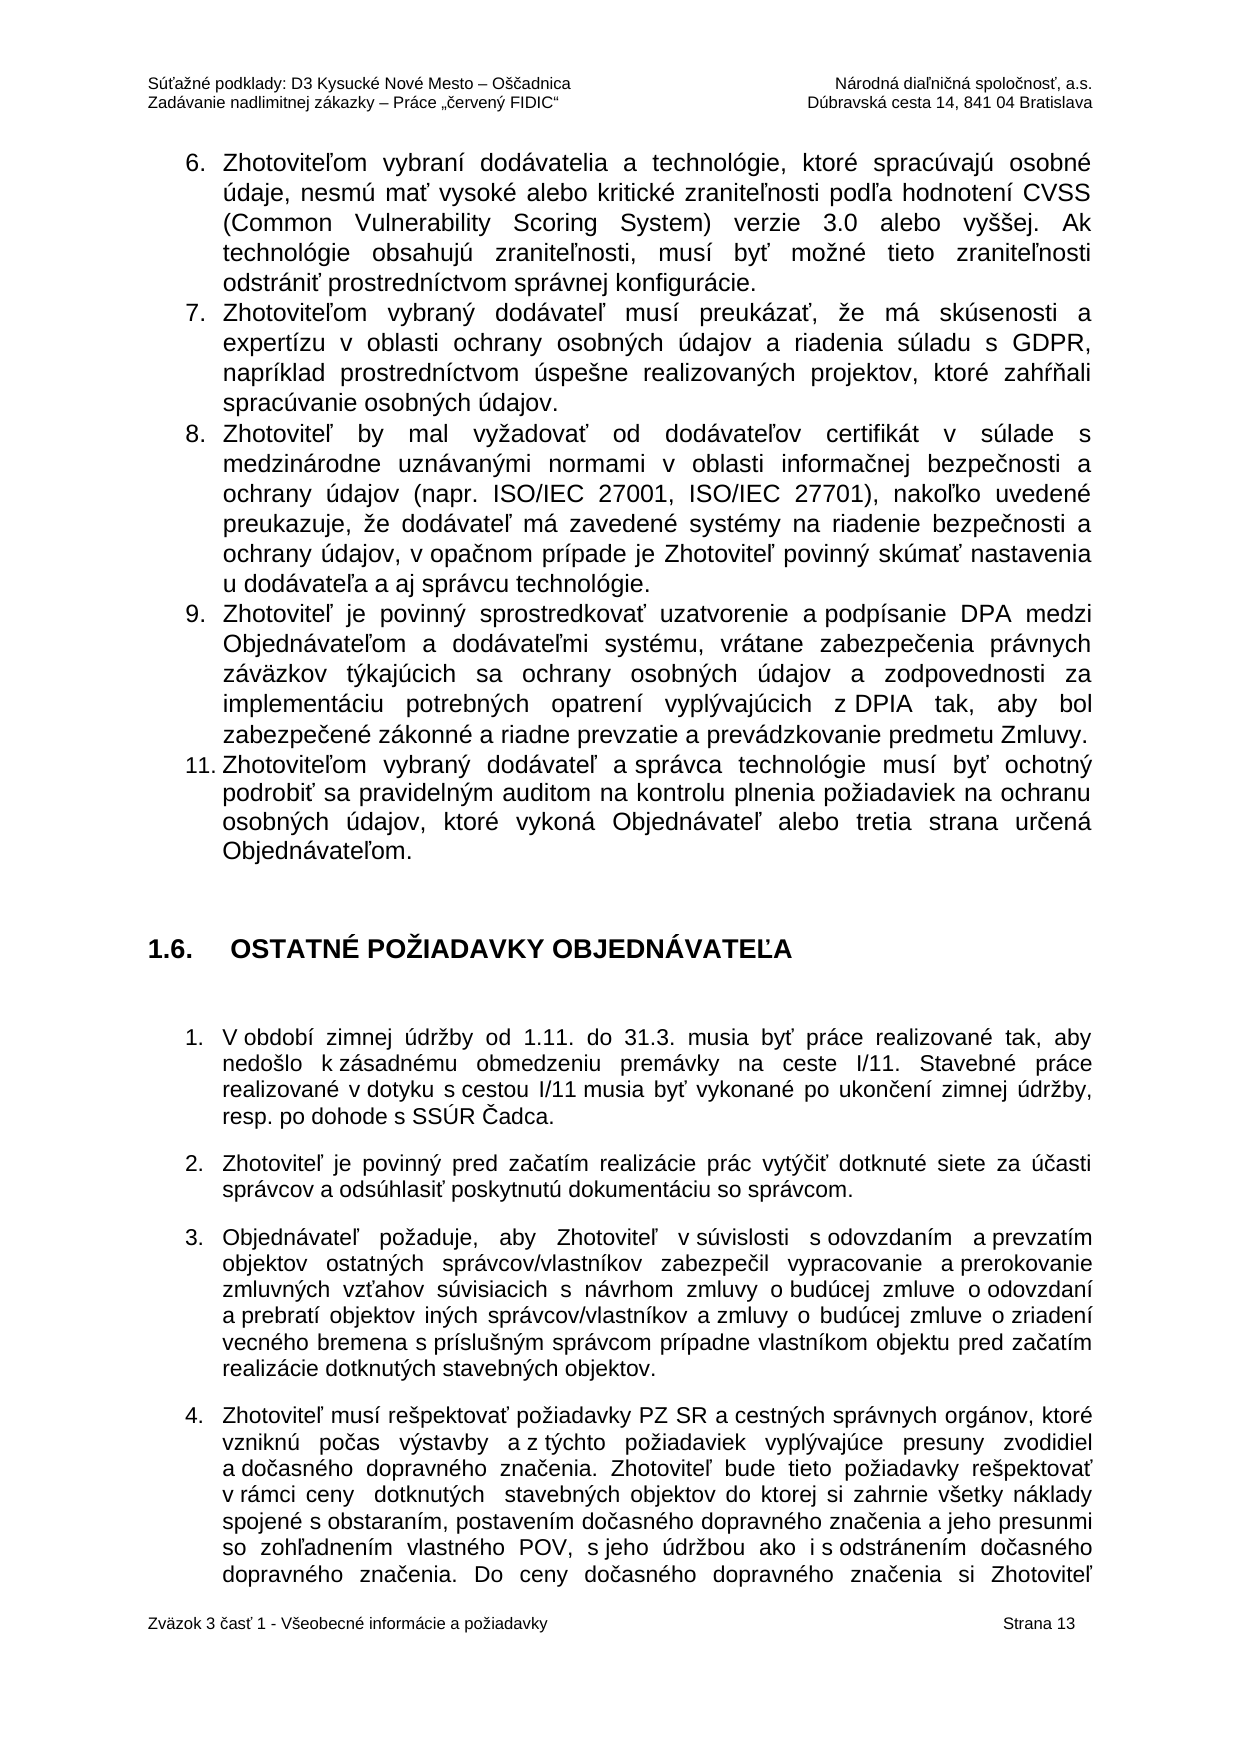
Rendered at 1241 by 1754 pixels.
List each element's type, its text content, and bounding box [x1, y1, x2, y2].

list Zhotoviteľom vybraný dodávateľ musí preukázať, že má skúsenosti a expertízu v oblasti ochrany osobných údajov a riadenia súladu s GDPR, napríklad prostredníctvom úspešne realizovaných projektov, ktoré zahŕňali spracúvanie osobných údajov. [185, 298, 1093, 417]
list Zhotoviteľom vybraní dodávatelia a technológie, ktoré spracúvajú osobné údaje, nesmú mať vysoké alebo kritické zraniteľnosti podľa hodnotení CVSS (Common Vulnerability Scoring System) verzie 3.0 alebo vyššej. Ak technológie obsahujú zraniteľnosti, musí byť možné tieto zraniteľnosti odstrániť prostredníctvom správnej konfigurácie. [185, 148, 1093, 297]
list Zhotoviteľ by mal vyžadovať od dodávateľov certifikát v súlade s medzinárodne uznávanými normami v oblasti informačnej bezpečnosti a ochrany údajov (napr. ISO/IEC 27001, ISO/IEC 27701), nakoľko uvedené preukazuje, že dodávateľ má zavedené systémy na riadenie bezpečnosti a ochrany údajov, v opačnom prípade je Zhotoviteľ povinný skúmať nastavenia u dodávateľa a aj správcu technológie. [185, 418, 1093, 598]
list Zhotoviteľom vybraný dodávateľ a správca technológie musí byť ochotný podrobiť sa pravidelným auditom na kontrolu plnenia požiadaviek na ochranu osobných údajov, ktoré vykoná Objednávateľ alebo tretia strana určená Objednávateľom. [185, 750, 1093, 865]
list V období zimnej údržby od 1.11. do 31.3. musia byť práce realizované tak, aby nedošlo k zásadnému obmedzeniu premávky na ceste I/11. Stavebné práce realizované v dotyku s cestou I/11 musia byť vykonané po ukončení zimnej údržby, resp. po dohode s SSÚR Čadca. [185, 1024, 1093, 1129]
subtitle OSTATNÉ POŽIADAVKY OBJEDNÁVATEĽA [148, 933, 1093, 964]
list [185, 1402, 1093, 1587]
list Zhotoviteľ je povinný pred začatím realizácie prác vytýčiť dotknuté siete za účasti správcov a odsúhlasiť poskytnutú dokumentáciu so správcom. [185, 1150, 1093, 1203]
list Zhotoviteľ je povinný sprostredkovať uzatvorenie a podpísanie DPA medzi Objednávateľom a dodávateľmi systému, vrátane zabezpečenia právnych záväzkov týkajúcich sa ochrany osobných údajov a zodpovednosti za implementáciu potrebných opatrení vyplývajúcich z DPIA tak, aby bol zabezpečené zákonné a riadne prevzatie a prevádzkovanie predmetu Zmluvy. [185, 599, 1093, 748]
list Objednávateľ požaduje, aby Zhotoviteľ v súvislosti s odovzdaním a prevzatím objektov ostatných správcov/vlastníkov zabezpečil vypracovanie a prerokovanie zmluvných vzťahov súvisiacich s návrhom zmluvy o budúcej zmluve o odovzdaní a prebratí objektov iných správcov/vlastníkov a zmluvy o budúcej zmluve o zriadení vecného bremena s príslušným správcom prípadne vlastníkom objektu pred začatím realizácie dotknutých stavebných objektov. [185, 1223, 1093, 1382]
